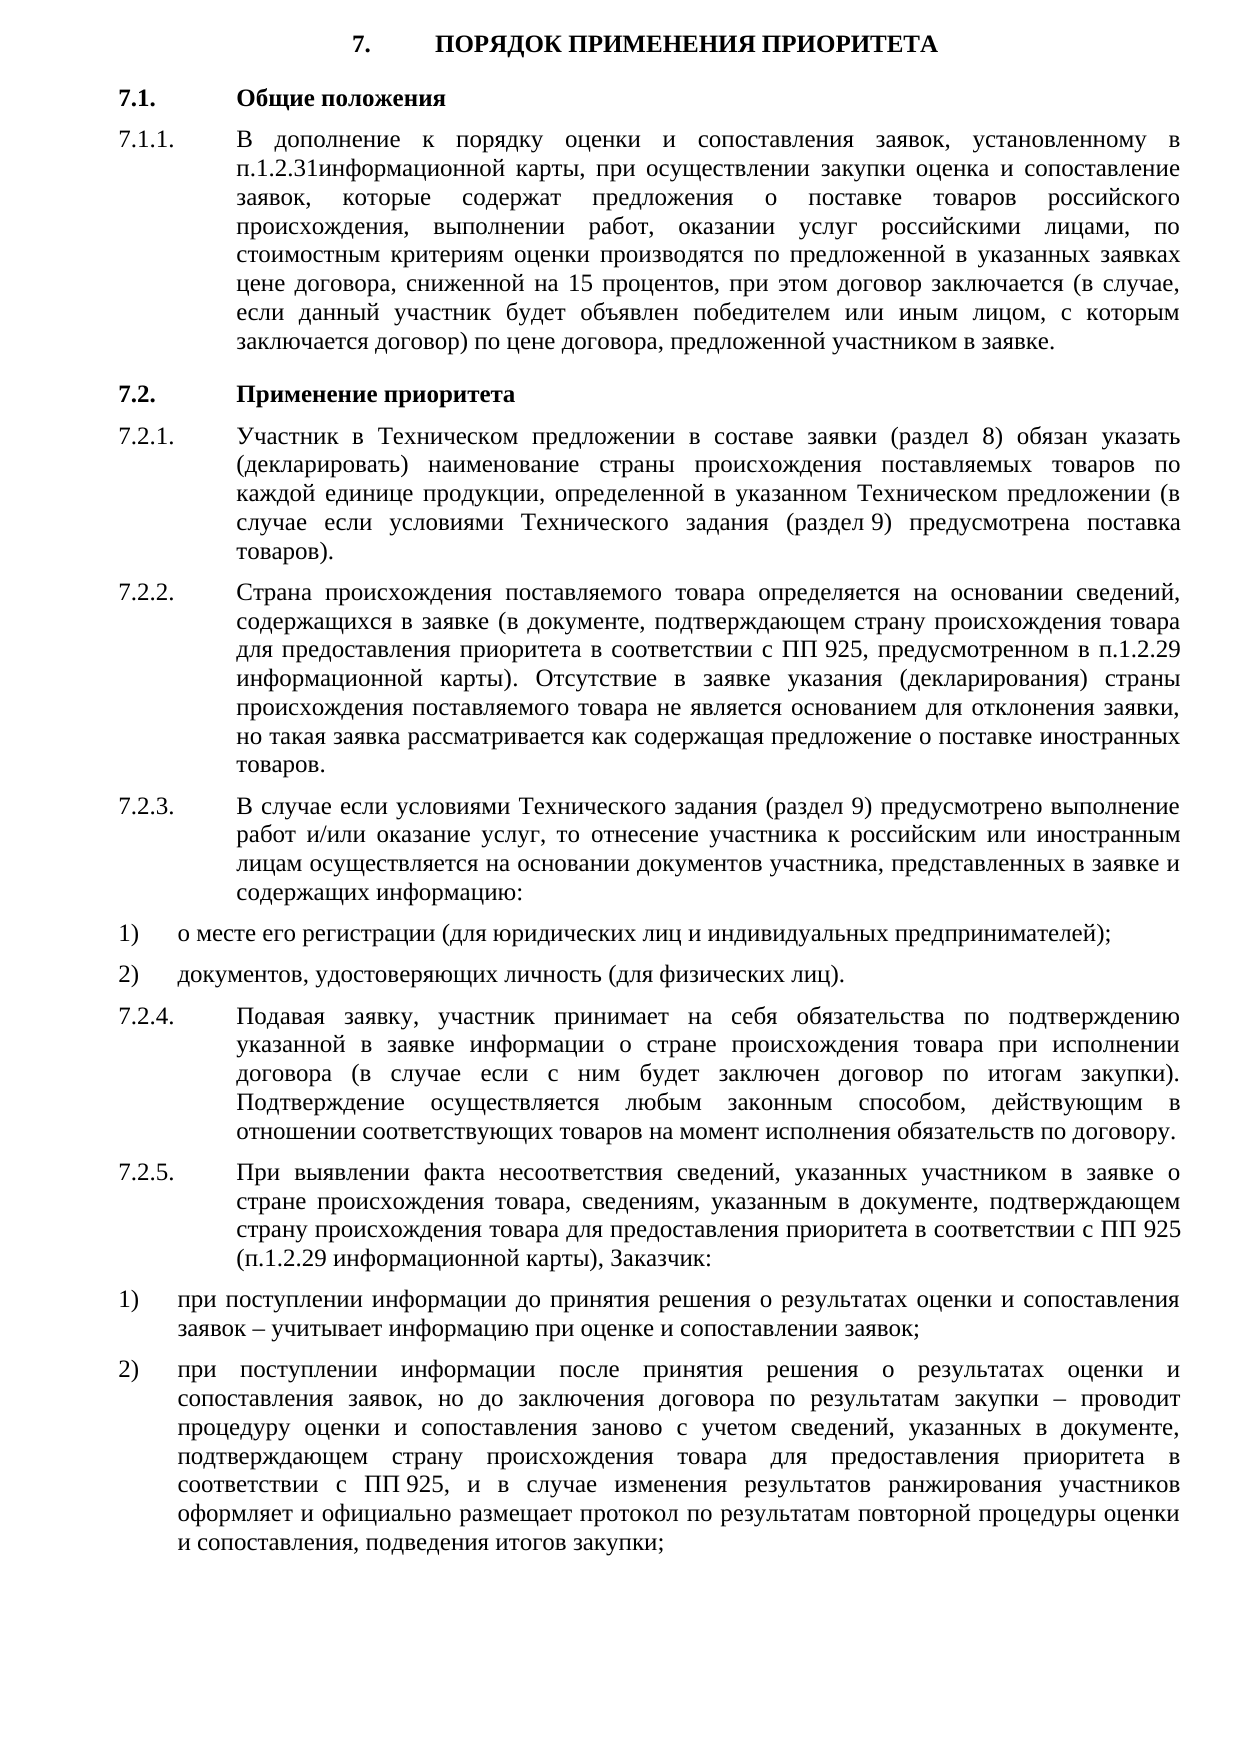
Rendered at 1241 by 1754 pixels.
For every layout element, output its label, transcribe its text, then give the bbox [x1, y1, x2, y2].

text В дополнение к порядку оценки и сопоставления заявок, установленному в п.1.2.31информационной карты, при осуществлении закупки оценка и сопоставление заявок, которые содержат предложения о поставке товаров российского происхождения, выполнении работ, оказании услуг российскими лицами, по стоимостным критериям оценки производятся по предложенной в указанных заявках цене договора, сниженной на 15 процентов, при этом договор заключается (в случае, если данный участник будет объявлен победителем или иным лицом, с которым заключается договор) по цене договора, предложенной участником в заявке. [118, 124, 1181, 354]
text документов, удостоверяющих личность (для физических лиц). [118, 959, 1181, 988]
text при поступлении информации после принятия решения о результатах оценки и сопоставления заявок, но до заключения договора по результатам закупки – проводит процедуру оценки и сопоставления заново с учетом сведений, указанных в документе, подтверждающем страну происхождения товара для предоставления приоритета в соответствии с ПП 925, и в случае изменения результатов ранжирования участников оформляет и официально размещает протокол по результатам повторной процедуры оценки и сопоставления, подведения итогов закупки; [118, 1354, 1181, 1556]
text о месте его регистрации (для юридических лиц и индивидуальных предпринимателей); [118, 918, 1181, 947]
text При выявлении факта несоответствия сведений, указанных участником в заявке о стране происхождения товара, сведениям, указанным в документе, подтверждающем страну происхождения товара для предоставления приоритета в соответствии с ПП 925 (п.1.2.29 информационной карты), Заказчик: [118, 1157, 1181, 1272]
text Общие положения [118, 83, 1181, 112]
text при поступлении информации до принятия решения о результатах оценки и сопоставления заявок – учитывает информацию при оценке и сопоставлении заявок; [118, 1284, 1181, 1342]
text Порядок применения приоритета [118, 29, 1181, 58]
text Участник в Техническом предложении в составе заявки (раздел 8) обязан указать (декларировать) наименование страны происхождения поставляемых товаров по каждой единице продукции, определенной в указанном Техническом предложении (в случае если условиями Технического задания (раздел 9) предусмотрена поставка товаров). [118, 421, 1181, 564]
text Страна происхождения поставляемого товара определяется на основании сведений, содержащихся в заявке (в документе, подтверждающем страну происхождения товара для предоставления приоритета в соответствии с ПП 925, предусмотренном в п.1.2.29 информационной карты). Отсутствие в заявке указания (декларирования) страны происхождения поставляемого товара не является основанием для отклонения заявки, но такая заявка рассматривается как содержащая предложение о поставке иностранных товаров. [118, 577, 1181, 778]
text Подавая заявку, участник принимает на себя обязательства по подтверждению указанной в заявке информации о стране происхождения товара при исполнении договора (в случае если с ним будет заключен договор по итогам закупки). Подтверждение осуществляется любым законным способом, действующим в отношении соответствующих товаров на момент исполнения обязательств по договору. [118, 1001, 1181, 1144]
text В случае если условиями Технического задания (раздел 9) предусмотрено выполнение работ и/или оказание услуг, то отнесение участника к российским или иностранным лицам осуществляется на основании документов участника, представленных в заявке и содержащих информацию: [118, 791, 1181, 906]
text Применение приоритета [118, 379, 1181, 408]
